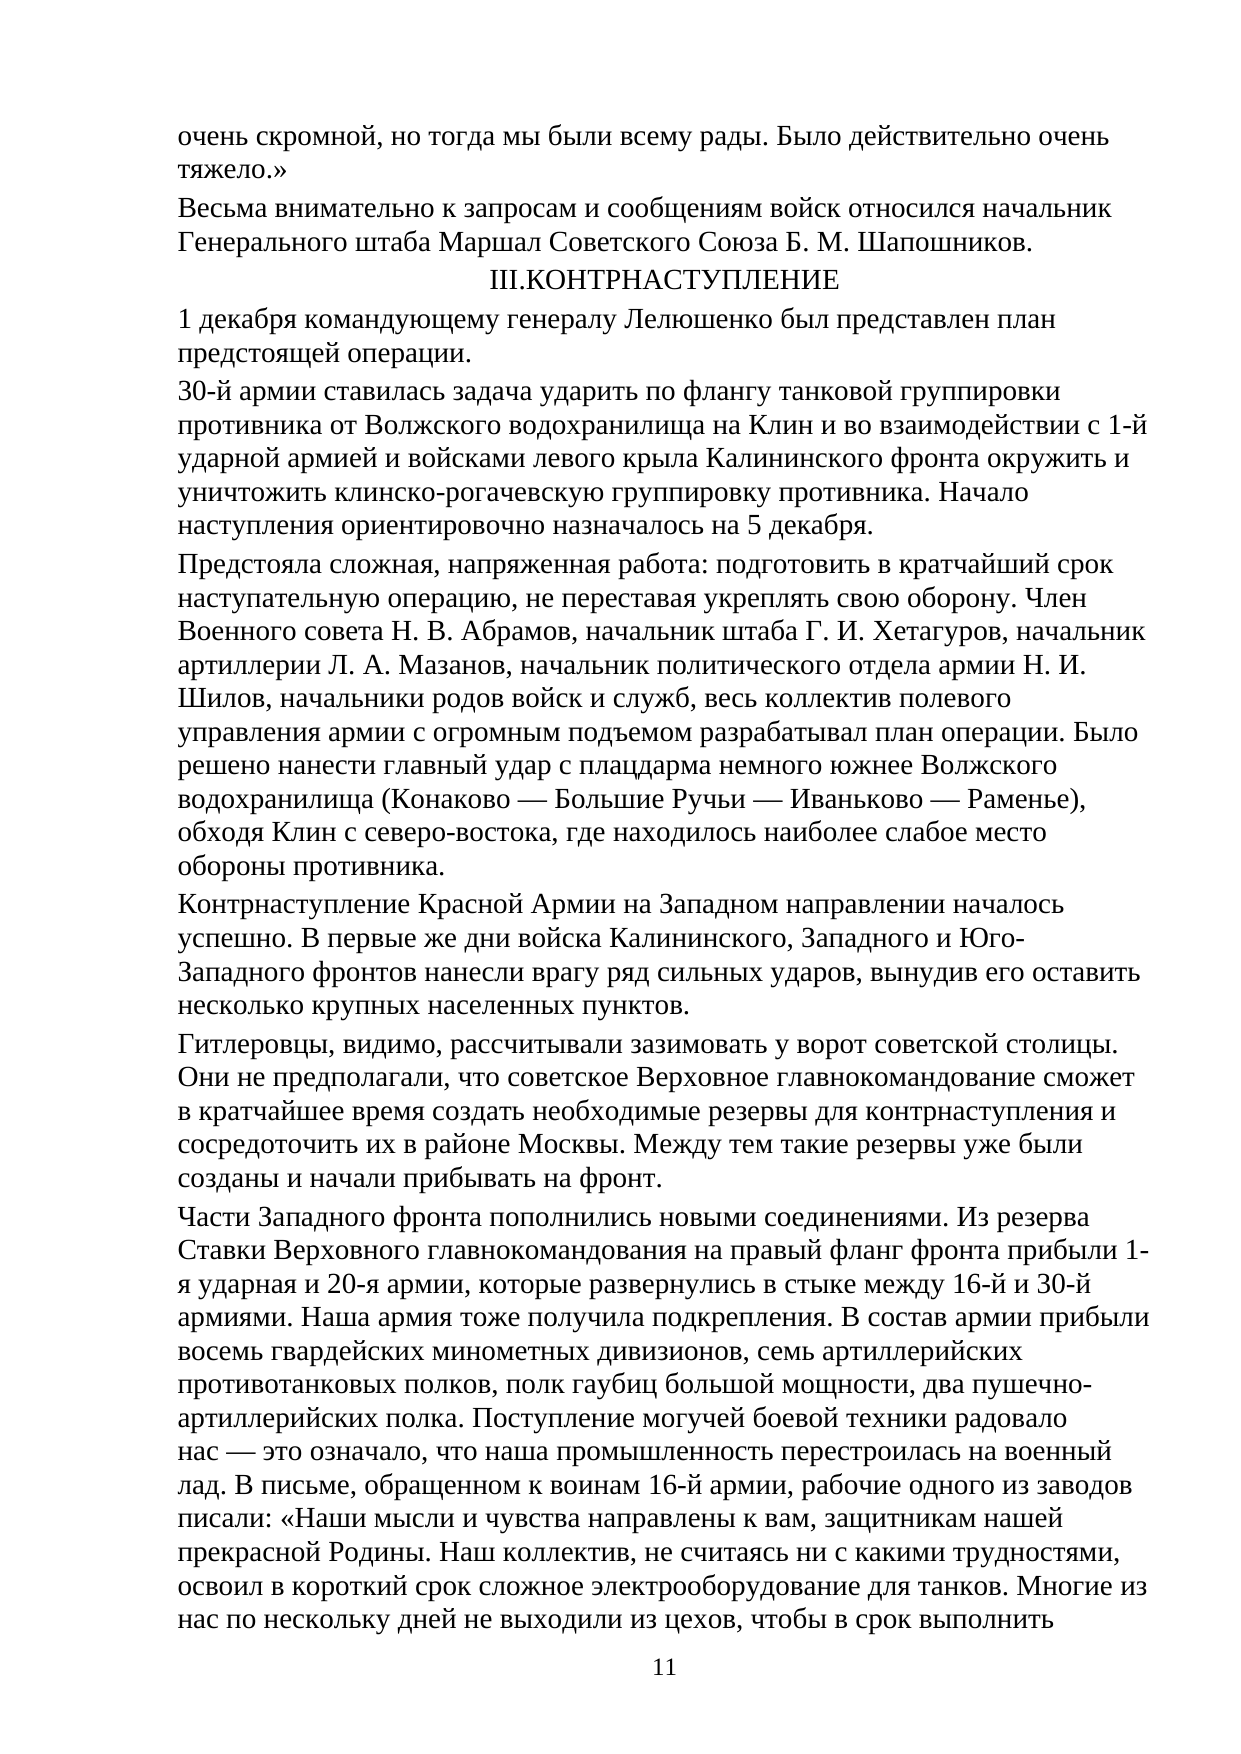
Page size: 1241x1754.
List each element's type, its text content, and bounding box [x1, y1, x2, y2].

text Предстояла сложная, напряженная работа: подготовить в кратчайший срок наступательную операцию, не переставая укреплять свою оборону. Член Военного совета Н. В. Абрамов, начальник штаба Г. И. Хетагуров, начальник артиллерии Л. А. Мазанов, начальник политического отдела армии Н. И. Шилов, начальники родов войск и служб, весь коллектив полевого управления армии с огромным подъемом разрабатывал план операции. Было решено нанести главный удар с плацдарма немного южнее Волжского водохранилища (Конаково — Большие Ручьи — Иваньково — Раменье), обходя Клин с северо-востока, где находилось наиболее слабое место обороны противника. [177, 546, 1152, 882]
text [177, 1199, 1152, 1635]
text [177, 118, 1152, 185]
text Весьма внимательно к запросам и сообщениям войск относился начальник Генерального штаба Маршал Советского Союза Б. М. Шапошников. [177, 190, 1152, 257]
text Контрнаступление Красной Армии на Западном направлении началось успешно. В первые же дни войска Калининского, Западного и Юго-Западного фронтов нанесли врагу ряд сильных ударов, вынудив его оставить несколько крупных населенных пунктов. [177, 887, 1152, 1021]
text III.КОНТРНАСТУПЛЕНИЕ [177, 262, 1152, 296]
text Гитлеровцы, видимо, рассчитывали зазимовать у ворот советской столицы. Они не предполагали, что советское Верховное главнокомандование сможет в кратчайшее время создать необходимые резервы для контрнаступления и сосредоточить их в районе Москвы. Между тем такие резервы уже были созданы и начали прибывать на фронт. [177, 1026, 1152, 1194]
text 30-й армии ставилась задача ударить по флангу танковой группировки противника от Волжского водохранилища на Клин и во взаимодействии с 1-й ударной армией и войсками левого крыла Калининского фронта окружить и уничтожить клинско-рогачевскую группировку противника. Начало наступления ориентировочно назначалось на 5 декабря. [177, 373, 1152, 541]
text 1 декабря командующему генералу Лелюшенко был представлен план предстоящей операции. [177, 301, 1152, 368]
